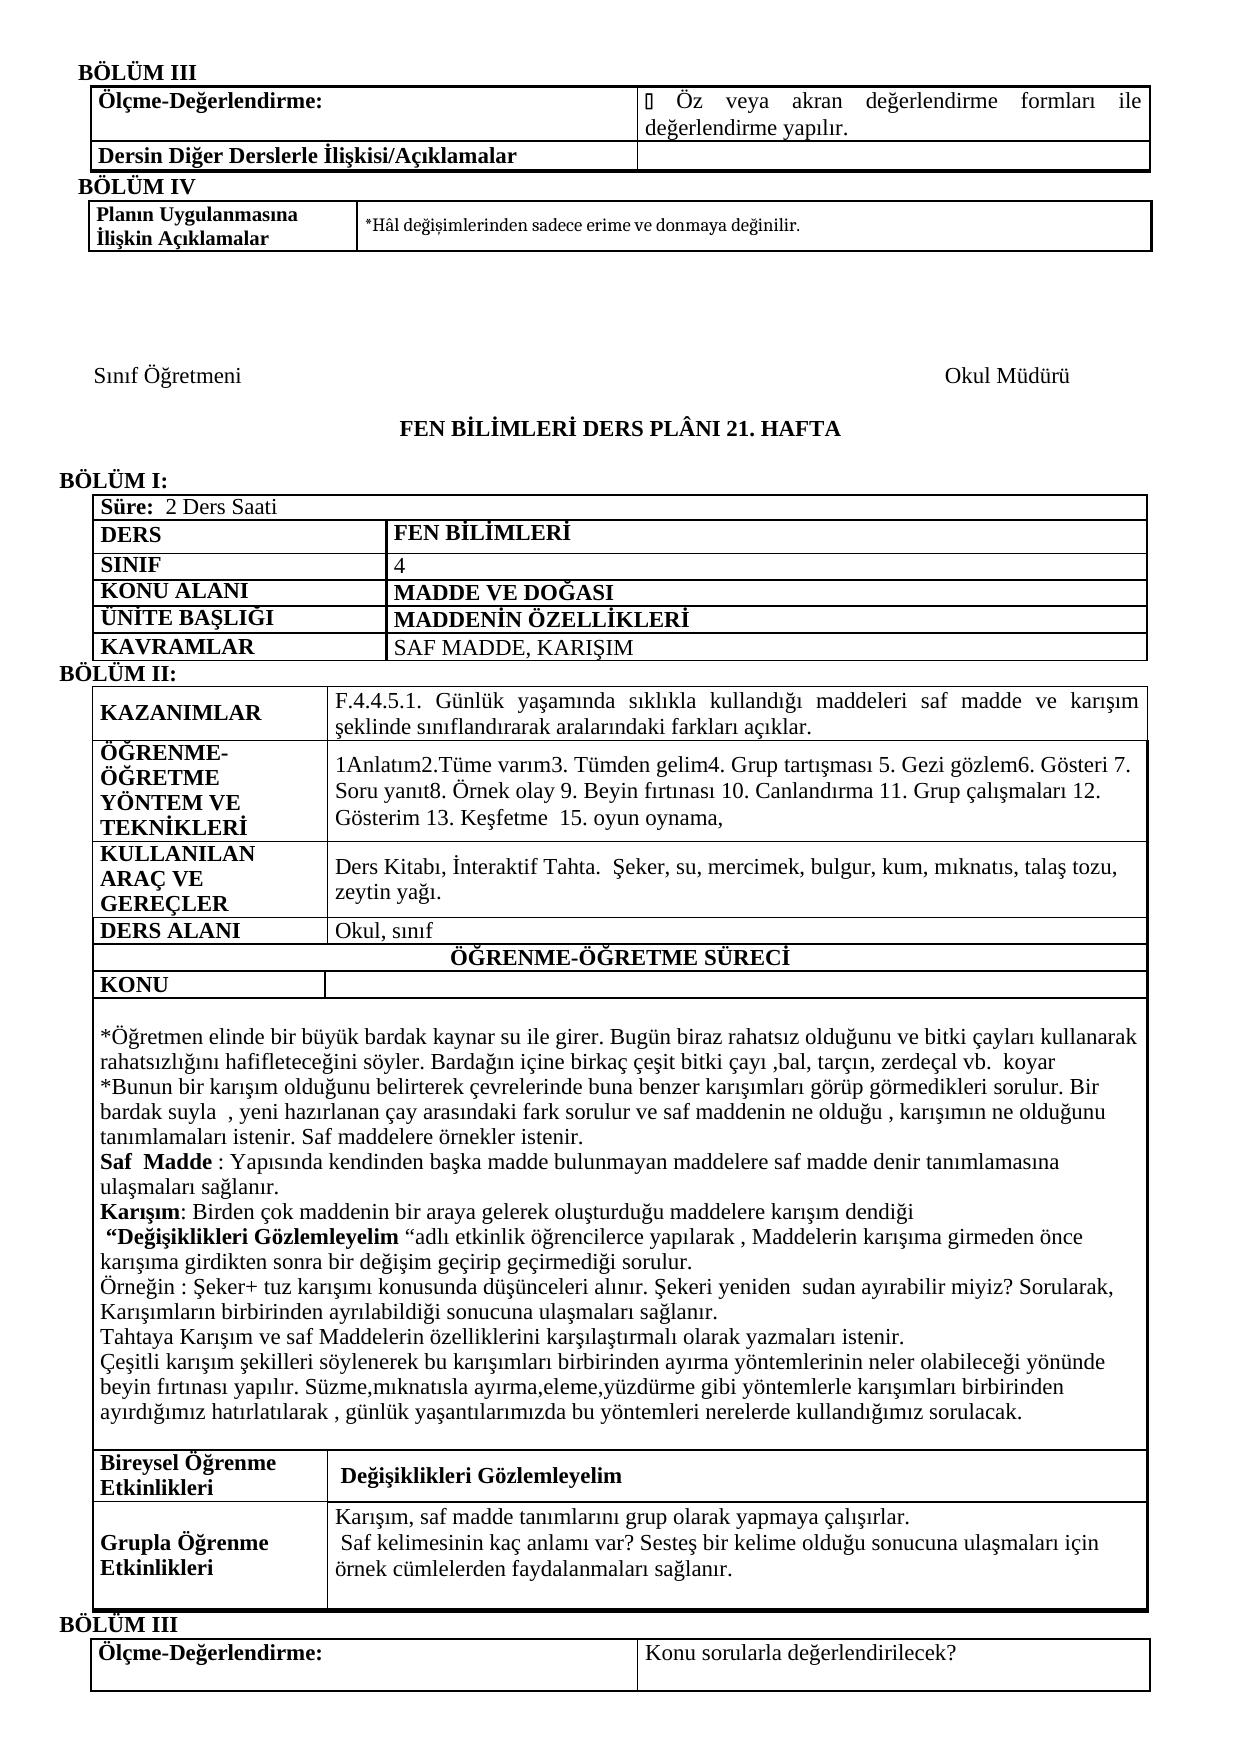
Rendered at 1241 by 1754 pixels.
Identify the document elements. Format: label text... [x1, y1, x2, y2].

subtitle BÖLÜM III [59, 59, 1181, 85]
table_cell MADDE VE DOĞASI [388, 581, 1146, 605]
table_cell ÖĞRENME-ÖĞRETME SÜRECİ [94, 945, 1146, 970]
table_cell Bireysel Öğrenme Etkinlikleri [94, 1451, 327, 1501]
table_cell SAF MADDE, KARIŞIM [388, 634, 1146, 660]
table_cell ÖĞRENME-ÖĞRETME YÖNTEM VE TEKNİKLERİ [93, 741, 327, 841]
subtitle BÖLÜM IV [59, 173, 1181, 200]
table_cell Grupla Öğrenme Etkinlikleri [94, 1502, 327, 1608]
table_cell FEN BİLİMLERİ [388, 521, 1146, 553]
table_header Öz veya akran değerlendirme formları ile değerlendirme yapılır. [638, 88, 1149, 140]
title Sınıf Öğretmeni Okul Müdürü [59, 362, 1181, 388]
text BÖLÜM I: [59, 468, 1181, 494]
table_cell Karışım, saf madde tanımlarını grup olarak yapmaya çalışırlar. Saf kelimesinin kaç anlamı var? Sesteş bir kelime olduğu sonucuna ulaşmaları için örnek cümlelerden faydalanmaları sağlanır. [328, 1503, 1146, 1608]
table_cell KULLANILAN ARAÇ VE GEREÇLER [93, 842, 327, 917]
text BÖLÜM III [59, 1613, 1181, 1638]
table_cell *Öğretmen elinde bir büyük bardak kaynar su ile girer. Bugün biraz rahatsız olduğunu ve bitki çayları kullanarak rahatsızlığını hafifleteceğini söyler. Bardağın içine birkaç çeşit bitki çayı ,bal, tarçın, zerdeçal vb. koyar *Bunun bir karışım olduğunu belirterek çevrelerinde buna benzer karışımları görüp görmedikleri sorulur. Bir bardak suyla , yeni hazırlanan çay arasındaki fark sorulur ve saf maddenin ne olduğu , karışımın ne olduğunu tanımlamaları istenir. Saf maddelere örnekler istenir. Saf Madde : Yapısında kendinden başka madde bulunmayan maddelere saf madde denir tanımlamasına ulaşmaları sağlanır. Karışım: Birden çok maddenin bir araya gelerek oluşturduğu maddelere karışım dendiği “Değişiklikleri Gözlemleyelim “adlı etkinlik öğrencilerce yapılarak , Maddelerin karışıma girmeden önce karışıma girdikten sonra bir değişim geçirip geçirmediği sorulur. Örneğin : Şeker+ tuz karışımı konusunda düşünceleri alınır. Şekeri yeniden sudan ayırabilir miyiz? Sorularak, Karışımların birbirinden ayrılabildiği sonucuna ulaşmaları sağlanır. Tahtaya Karışım ve saf Maddelerin özelliklerini karşılaştırmalı olarak yazmaları istenir. Çeşitli karışım şekilleri söylenerek bu karışımları birbirinden ayırma yöntemlerinin neler olabileceği yönünde beyin fırtınası yapılır. Süzme,mıknatısla ayırma,eleme,yüzdürme gibi yöntemlerle karışımları birbirinden ayırdığımız hatırlatılarak , günlük yaşantılarımızda bu yöntemleri nerelerde kullandığımız sorulacak. [94, 999, 1146, 1449]
table_cell [326, 972, 1146, 997]
table_cell Ders Kitabı, İnteraktif Tahta. Şeker, su, mercimek, bulgur, kum, mıknatıs, talaş tozu, zeytin yağı. [328, 842, 1146, 917]
table_cell Dersin Diğer Derslerle İlişkisi/Açıklamalar [92, 142, 637, 169]
table_header Konu sorularla değerlendirilecek? [638, 1640, 1149, 1690]
title FEN BİLİMLERİ DERS PLÂNI 21. HAFTA [59, 415, 1181, 441]
table_header Planın Uygulanmasına İlişkin Açıklamalar [90, 202, 356, 250]
table_cell DERS ALANI [94, 918, 327, 943]
table_header KAZANIMLAR [93, 687, 327, 740]
table_cell 4 [388, 554, 1146, 579]
table_cell [638, 142, 1149, 169]
table_cell KAVRAMLAR [94, 634, 385, 660]
table_cell 1Anlatım2.Tüme varım3. Tümden gelim4. Grup tartışması 5. Gezi gözlem6. Gösteri 7. Soru yanıt8. Örnek olay 9. Beyin fırtınası 10. Canlandırma 11. Grup çalışmaları 12. Gösterim 13. Keşfetme 15. oyun oynama, [328, 741, 1146, 841]
table_cell KONU ALANI [94, 581, 385, 605]
table_cell Değişiklikleri Gözlemleyelim [328, 1451, 1146, 1501]
table_cell MADDENİN ÖZELLİKLERİ [388, 607, 1146, 632]
table_cell KONU [94, 972, 324, 997]
table_header Ölçme-Değerlendirme: [92, 88, 637, 140]
table_header Ölçme-Değerlendirme: [92, 1640, 637, 1690]
table_cell SINIF [94, 554, 385, 579]
table_cell ÜNİTE BAŞLIĞI [94, 607, 385, 632]
table_header Süre: 2 Ders Saati [94, 496, 1146, 519]
table_cell Okul, sınıf [328, 918, 1146, 943]
table_header *Hâl değişimlerinden sadece erime ve donmaya değinilir. [358, 202, 1150, 250]
text BÖLÜM II: [59, 661, 1181, 686]
table_header F.4.4.5.1. Günlük yaşamında sıklıkla kullandığı maddeleri saf madde ve karışım şeklinde sınıflandırarak aralarındaki farkları açıklar. [328, 687, 1147, 740]
table_cell DERS [94, 521, 385, 553]
